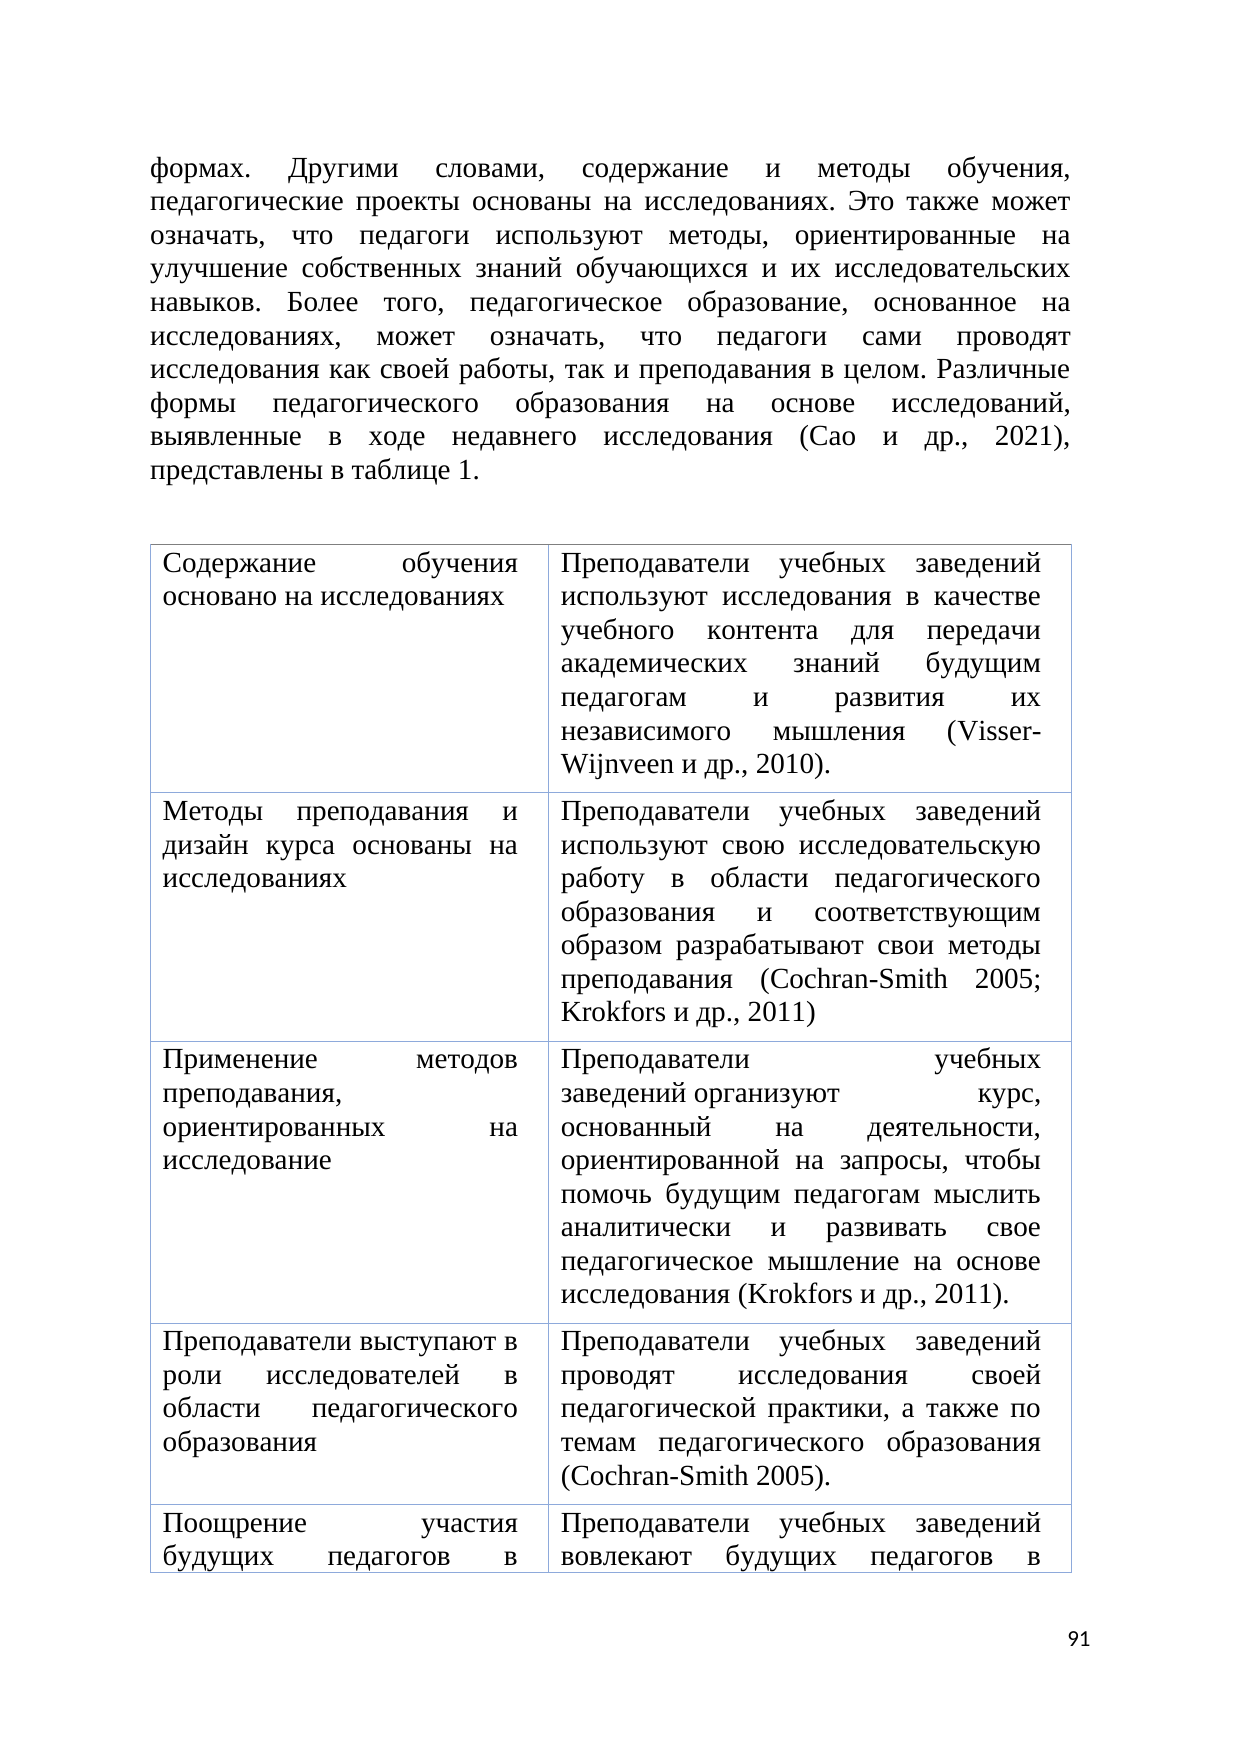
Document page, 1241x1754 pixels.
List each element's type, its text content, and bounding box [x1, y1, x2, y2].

table_cell Применение методов преподавания, ориентированных на исследование [151, 1042, 548, 1322]
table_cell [549, 1505, 1071, 1572]
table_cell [151, 1505, 548, 1572]
table_cell Преподаватели выступают в роли исследователей в области педагогического образования [151, 1324, 548, 1504]
table_header Содержание обучения основано на исследованиях [151, 545, 548, 792]
table_header Преподаватели учебных заведений используют исследования в качестве учебного контента для передачи академических знаний будущим педагогам и развития их независимого мышления (Visser-Wijnveen и др., 2010). [549, 545, 1071, 792]
table_cell Методы преподавания и дизайн курса основаны на исследованиях [151, 793, 548, 1041]
table_cell Преподаватели учебных заведений организуют курс, основанный на деятельности, ориентированной на запросы, чтобы помочь будущим педагогам мыслить аналитически и развивать свое педагогическое мышление на основе исследования (Krokfors и др., 2011). [549, 1042, 1071, 1322]
table_cell Преподаватели учебных заведений используют свою исследовательскую работу в области педагогического образования и соответствующим образом разрабатывают свои методы преподавания (Cochran-Smith 2005; Krokfors и др., 2011) [549, 793, 1071, 1041]
table_cell Преподаватели учебных заведений проводят исследования своей педагогической практики, а также по темам педагогического образования (Cochran-Smith 2005). [549, 1324, 1071, 1504]
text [150, 150, 1071, 485]
